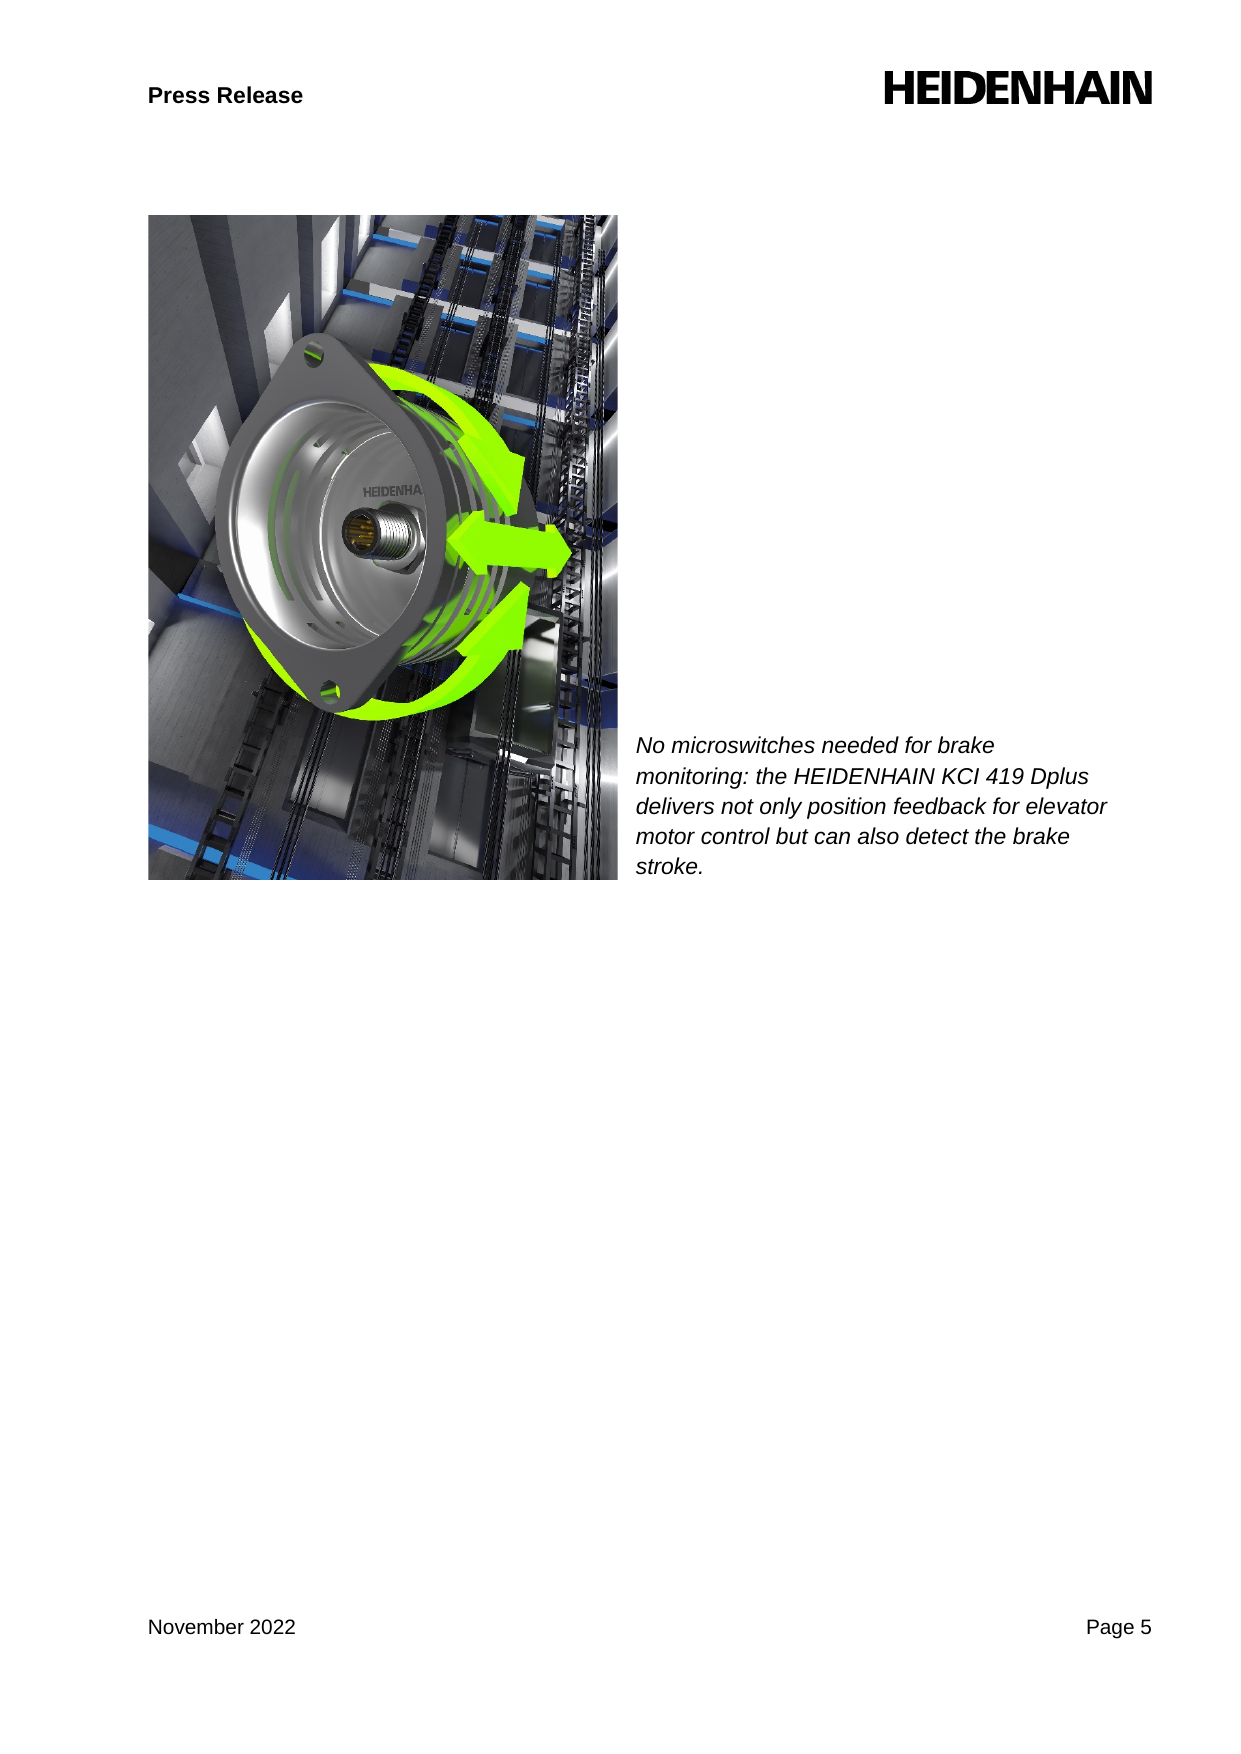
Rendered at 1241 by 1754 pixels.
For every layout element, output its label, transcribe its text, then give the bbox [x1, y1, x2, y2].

picture [884, 71, 1152, 104]
picture [148, 215, 618, 880]
table_cell No microswitches needed for brake monitoring: the HEIDENHAIN KCI 419 Dplus delivers not only position feedback for elevator motor control but can also detect the brake stroke. [635, 207, 1122, 892]
table_cell [148, 207, 635, 892]
